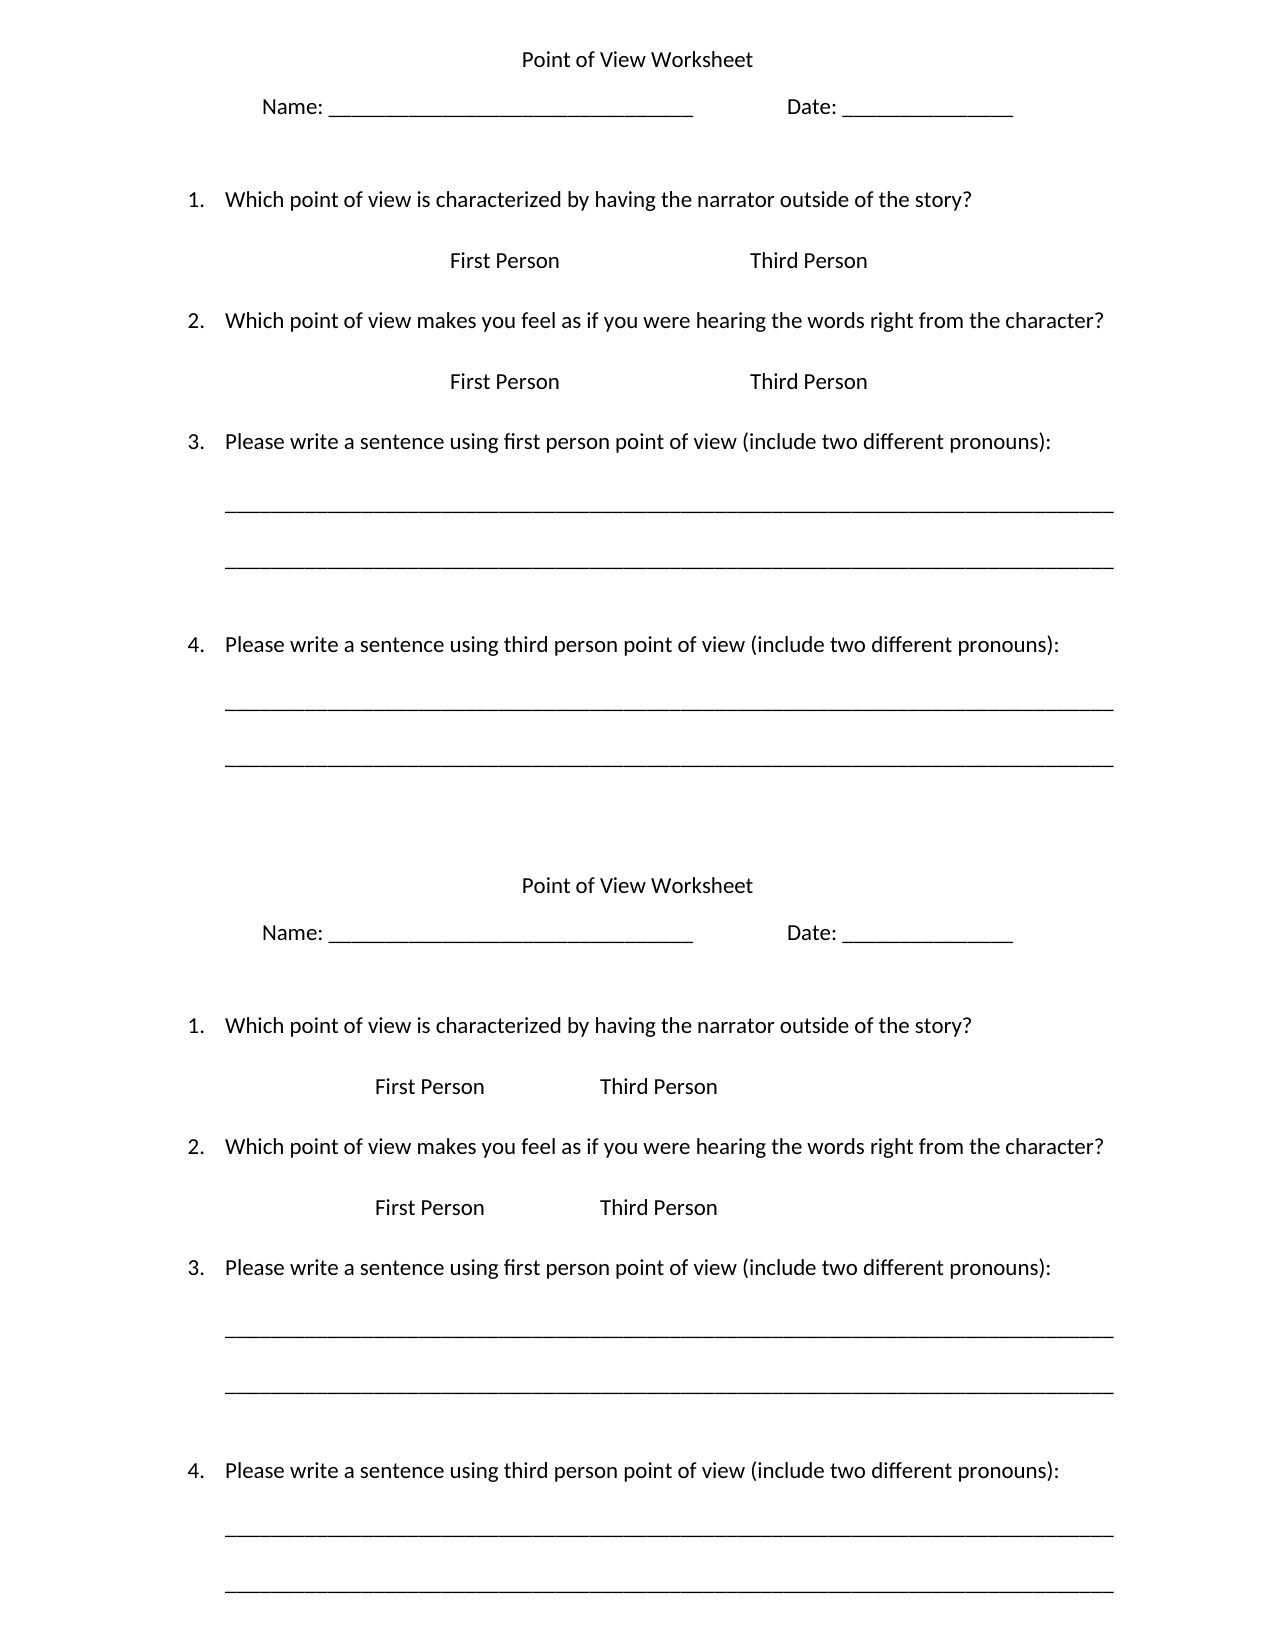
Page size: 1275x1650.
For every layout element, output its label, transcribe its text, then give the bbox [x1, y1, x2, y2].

list Please write a sentence using third person point of view (include two different pronouns): ____________________________________________________________________________________________________________________________________________________________ [187, 1456, 1125, 1596]
list Please write a sentence using first person point of view (include two different pronouns): [187, 1253, 1125, 1281]
text Name: ________________________________ Date: _______________ [150, 918, 1125, 946]
list ____________________________________________________________________________________________________________________________________________________________ [225, 1313, 1125, 1398]
text Point of View Worksheet [150, 871, 1125, 899]
list First Person Third Person [375, 246, 1125, 274]
list ____________________________________________________________________________________________________________________________________________________________ [225, 488, 1125, 572]
list Which point of view makes you feel as if you were hearing the words right from the character? [187, 1132, 1125, 1160]
list Which point of view makes you feel as if you were hearing the words right from the character? [187, 306, 1125, 334]
text Name: ________________________________ Date: _______________ [150, 92, 1125, 120]
list Please write a sentence using first person point of view (include two different pronouns): [187, 427, 1125, 455]
list Please write a sentence using third person point of view (include two different pronouns): ____________________________________________________________________________________________________________________________________________________________ [187, 630, 1125, 770]
list First Person Third Person [375, 367, 1125, 395]
text Point of View Worksheet [150, 45, 1125, 73]
list Which point of view is characterized by having the narrator outside of the story? [187, 186, 1125, 214]
list First Person Third Person [375, 1193, 1125, 1221]
list First Person Third Person [375, 1072, 1125, 1100]
list Which point of view is characterized by having the narrator outside of the story? [187, 1011, 1125, 1039]
